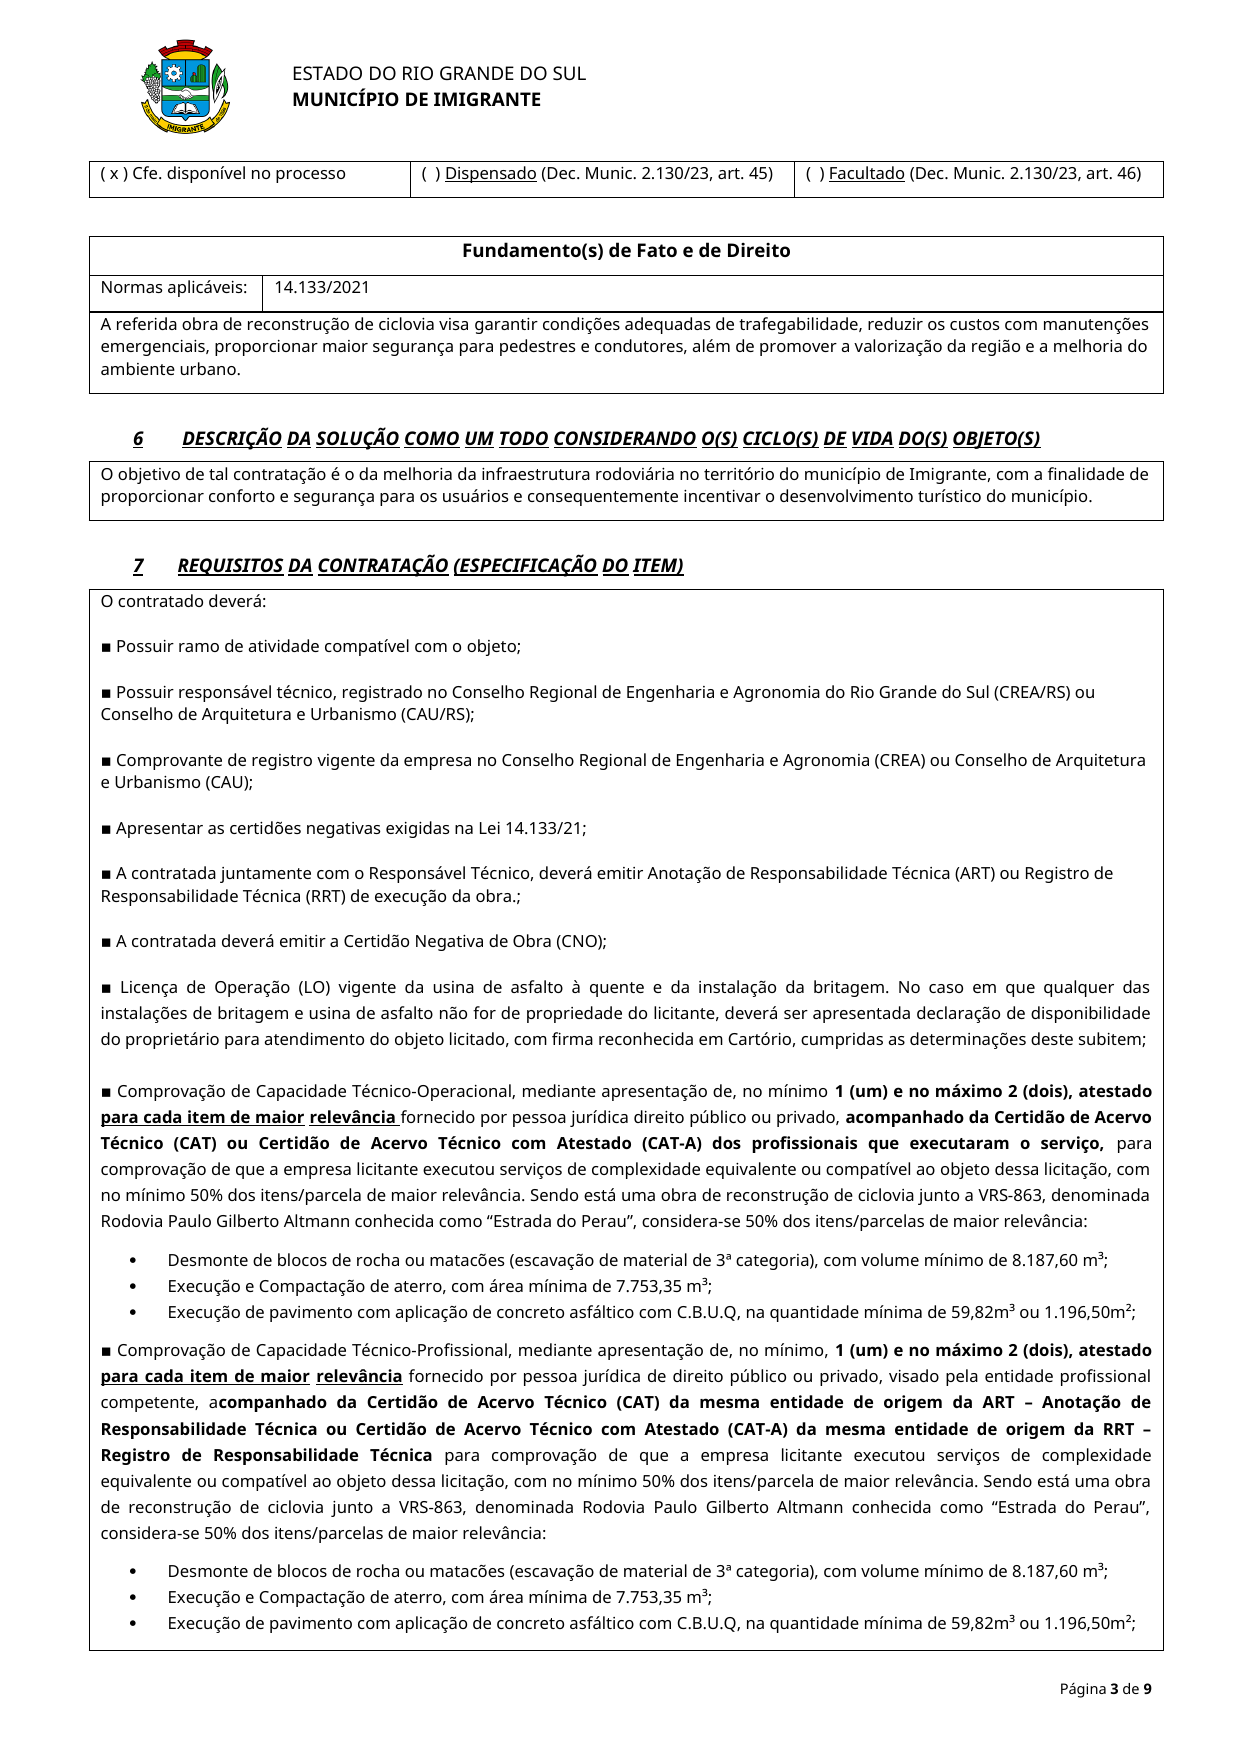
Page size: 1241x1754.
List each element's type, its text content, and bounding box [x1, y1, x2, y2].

table_cell A referida obra de reconstrução de ciclovia visa garantir condições adequadas de trafegabilidade, reduzir os custos com manutenções emergenciais, proporcionar maior segurança para pedestres e condutores, além de promover a valorização da região e a melhoria do ambiente urbano. [90, 313, 1163, 393]
table_header O objetivo de tal contratação é o da melhoria da infraestrutura rodoviária no território do município de Imigrante, com a finalidade de proporcionar conforto e segurança para os usuários e consequentemente incentivar o desenvolvimento turístico do município. [90, 462, 1163, 520]
table_cell ( ) Facultado (Dec. Munic. 2.130/23, art. 46) [795, 162, 1163, 197]
table_header Fundamento(s) de Fato e de Direito [90, 237, 1163, 275]
table_cell ( ) Dispensado (Dec. Munic. 2.130/23, art. 45) [411, 162, 794, 197]
subtitle Requisitos da Contratação (Especificação do Item) [133, 552, 1152, 578]
subtitle Descrição da Solução Como Um Todo Considerando o(s) Ciclo(s) de Vida do(s) Objeto(s) [133, 425, 1152, 451]
table_cell 14.133/2021 [263, 276, 1163, 311]
picture [138, 38, 232, 135]
table_cell Normas aplicáveis: [90, 276, 262, 311]
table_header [90, 590, 1163, 1650]
table_cell ( x ) Cfe. disponível no processo [90, 162, 410, 197]
